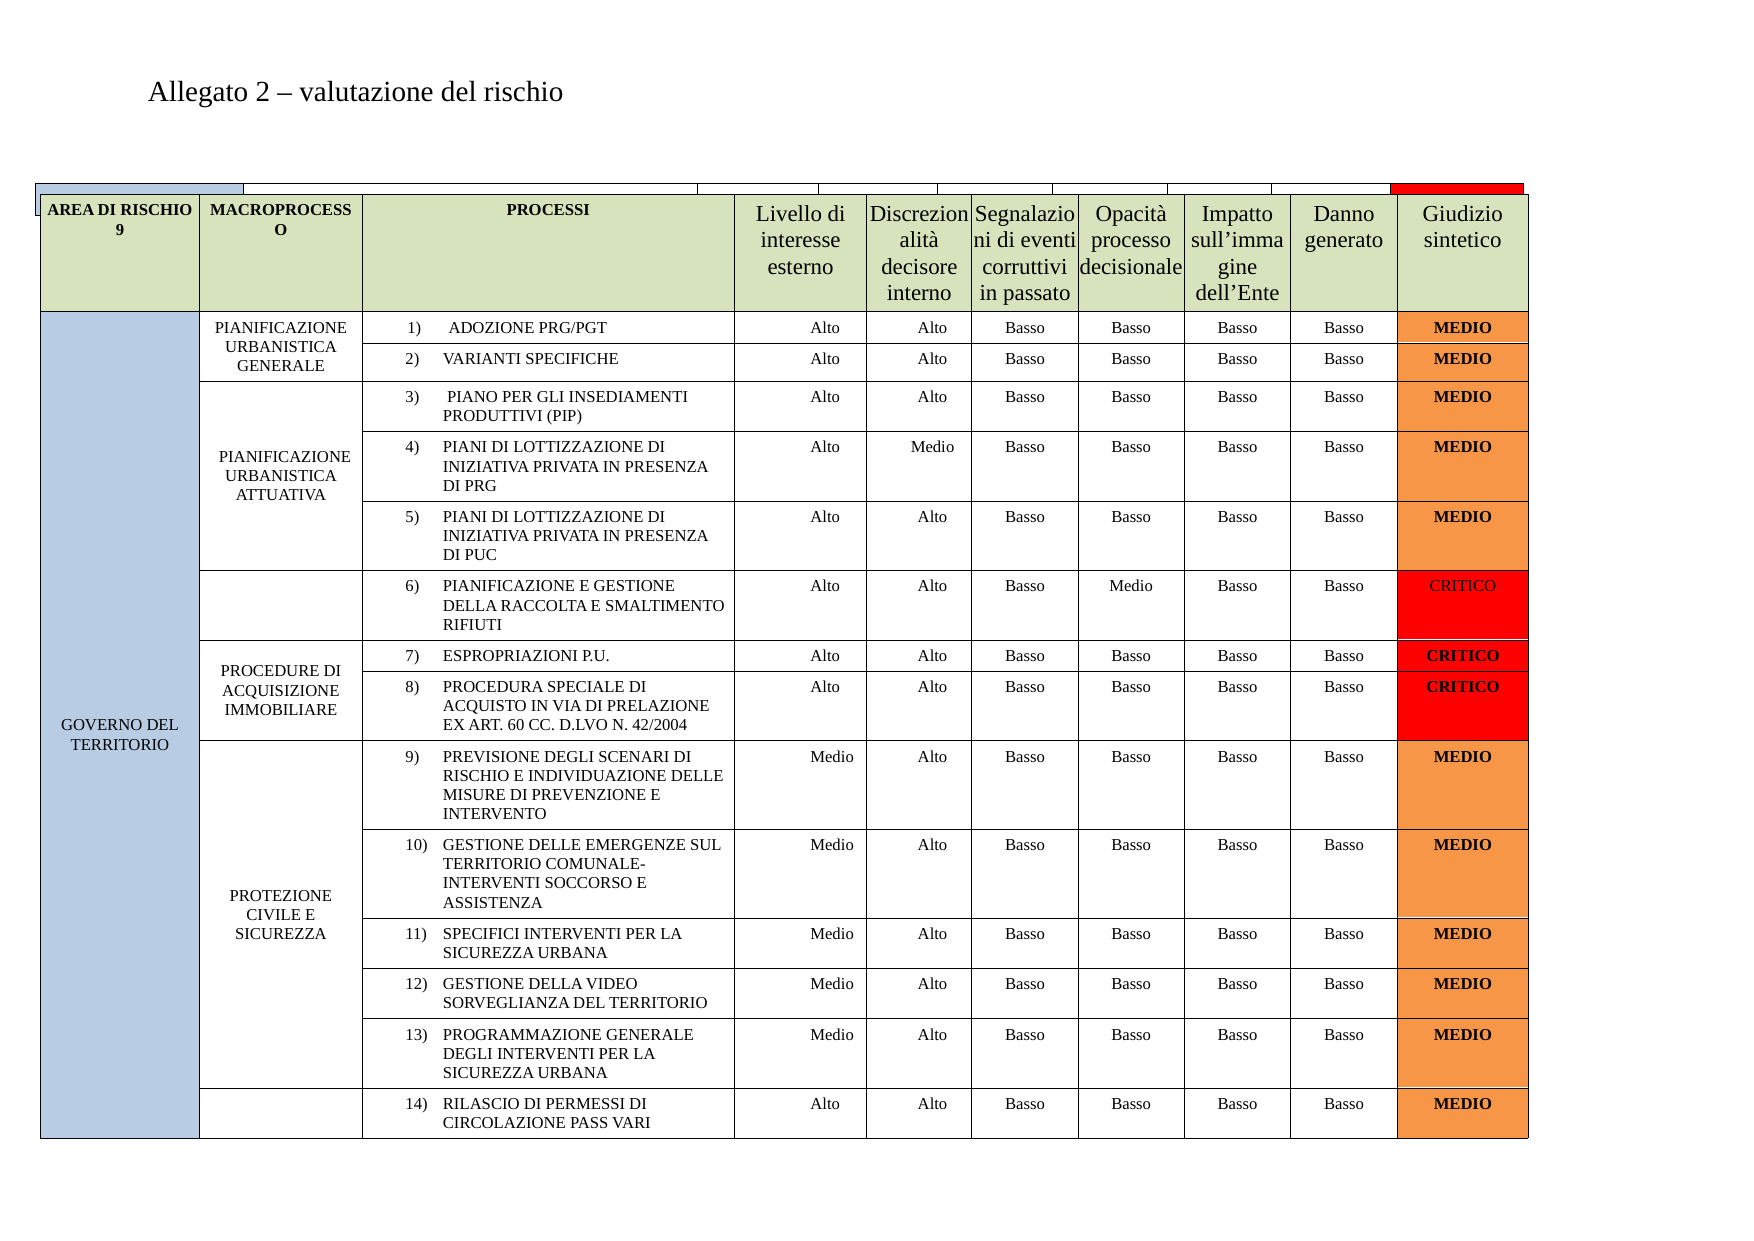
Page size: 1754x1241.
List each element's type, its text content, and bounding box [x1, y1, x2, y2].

table_cell GESTIONE DELLE EMERGENZE SUL TERRITORIO COMUNALE-INTERVENTI SOCCORSO E ASSISTENZA [363, 830, 734, 917]
table_cell Basso [1291, 502, 1397, 570]
table_cell Basso [1185, 344, 1290, 381]
table_cell Basso [1185, 502, 1290, 570]
table_cell Medio [1079, 571, 1184, 639]
table_cell Basso [972, 641, 1078, 671]
table_cell GESTIONE DELLA VIDEO SORVEGLIANZA DEL TERRITORIO [363, 969, 734, 1018]
table_cell Medio [735, 969, 866, 1018]
table_cell Basso [1079, 312, 1184, 342]
table_cell Basso [1079, 969, 1184, 1018]
table_cell Alto [735, 672, 866, 740]
table_cell Basso [1291, 1019, 1397, 1087]
table_cell CRITICO [1398, 571, 1528, 639]
table_cell MEDIO [1398, 432, 1528, 501]
table_cell Basso [972, 1019, 1078, 1087]
table_cell Alto [867, 502, 971, 570]
table_cell Basso [1291, 919, 1397, 968]
table_cell Basso [1291, 344, 1397, 381]
table_header Livello di interesse esterno [735, 195, 866, 311]
table_cell PIANO PER GLI INSEDIAMENTI PRODUTTIVI (PIP) [363, 382, 734, 431]
table_cell MEDIO [1398, 919, 1528, 968]
table_cell Basso [1079, 382, 1184, 431]
table_cell Basso [1185, 312, 1290, 342]
table_cell PIANIFICAZIONE URBANISTICA ATTUATIVA [200, 382, 362, 570]
table_cell Basso [1185, 919, 1290, 968]
table_cell Basso [1079, 741, 1184, 829]
table_cell [36, 184, 243, 215]
table_cell Alto [867, 919, 971, 968]
table_cell Alto [735, 432, 866, 501]
table_cell Basso [972, 502, 1078, 570]
table_cell Basso [1185, 830, 1290, 917]
table_cell Alto [867, 672, 971, 740]
table_cell MEDIO [1398, 344, 1528, 381]
table_cell Alto [735, 502, 866, 570]
table_cell Basso [1185, 382, 1290, 431]
table_cell PROGRAMMAZIONE GENERALE DEGLI INTERVENTI PER LA SICUREZZA URBANA [363, 1019, 734, 1087]
table_cell Basso [1079, 432, 1184, 501]
table_cell Basso [1291, 1089, 1397, 1138]
table_cell Alto [867, 1089, 971, 1138]
table_cell Basso [1185, 432, 1290, 501]
table_cell Basso [972, 919, 1078, 968]
table_cell Basso [1291, 382, 1397, 431]
table_cell Basso [1185, 741, 1290, 829]
table_cell MEDIO [1398, 969, 1528, 1018]
table_cell Basso [1185, 1019, 1290, 1087]
table_cell Basso [972, 969, 1078, 1018]
table_cell Alto [867, 969, 971, 1018]
table_header Segnalazioni di eventi corruttivi in passato [972, 195, 1078, 311]
table_header Opacità processo decisionale [1079, 195, 1184, 311]
table_cell MEDIO [1398, 502, 1528, 570]
table_cell CRITICO [1398, 641, 1528, 671]
table_cell Alto [735, 382, 866, 431]
table_cell VARIANTI SPECIFICHE [363, 344, 734, 381]
table_cell [200, 1089, 362, 1138]
table_cell Basso [1185, 672, 1290, 740]
table_cell PREVISIONE DEGLI SCENARI DI RISCHIO E INDIVIDUAZIONE DELLE MISURE DI PREVENZIONE E INTERVENTO [363, 741, 734, 829]
table_header Danno generato [1291, 195, 1397, 311]
table_cell Alto [867, 344, 971, 381]
table_cell Basso [1079, 1089, 1184, 1138]
table_cell Medio [735, 919, 866, 968]
table_cell SPECIFICI INTERVENTI PER LA SICUREZZA URBANA [363, 919, 734, 968]
table_cell Alto [867, 382, 971, 431]
table_cell Basso [972, 571, 1078, 639]
table_cell Basso [972, 741, 1078, 829]
table_cell MEDIO [1398, 1019, 1528, 1087]
table_cell Basso [1185, 641, 1290, 671]
table_cell PIANIFICAZIONE E GESTIONE DELLA RACCOLTA E SMALTIMENTO RIFIUTI [363, 571, 734, 639]
table_cell Basso [1291, 432, 1397, 501]
table_cell MEDIO [1398, 741, 1528, 829]
table_header MACROPROCESSO [200, 195, 362, 311]
table_cell Basso [1291, 741, 1397, 829]
table_cell RILASCIO DI PERMESSI DI CIRCOLAZIONE PASS VARI [363, 1089, 734, 1138]
table_cell Alto [735, 1089, 866, 1138]
table_cell Basso [1291, 312, 1397, 342]
table_cell Alto [867, 571, 971, 639]
table_cell Basso [972, 344, 1078, 381]
table_cell PROTEZIONE CIVILE E SICUREZZA [200, 741, 362, 1087]
table_cell Basso [1079, 672, 1184, 740]
table_cell Basso [1291, 571, 1397, 639]
table_header Discrezionalità decisore interno [867, 195, 971, 311]
table_cell Alto [867, 641, 971, 671]
table_cell Basso [972, 672, 1078, 740]
table_cell Medio [867, 432, 971, 501]
table_cell Basso [1079, 641, 1184, 671]
table_cell Medio [735, 830, 866, 917]
table_cell Alto [735, 641, 866, 671]
table_cell Medio [735, 741, 866, 829]
table_cell Basso [1079, 502, 1184, 570]
table_cell MEDIO [1398, 312, 1528, 342]
table_cell PIANI DI LOTTIZZAZIONE DI INIZIATIVA PRIVATA IN PRESENZA DI PUC [363, 502, 734, 570]
table_cell Basso [972, 830, 1078, 917]
table_cell Basso [1291, 641, 1397, 671]
table_cell Basso [972, 1089, 1078, 1138]
table_header AREA DI RISCHIO 9 [41, 195, 199, 311]
table_cell MEDIO [1398, 382, 1528, 431]
table_cell Basso [1291, 830, 1397, 917]
table_cell MEDIO [1398, 1089, 1528, 1138]
table_cell Basso [1291, 672, 1397, 740]
table_cell Basso [972, 312, 1078, 342]
table_cell [244, 184, 697, 194]
table_cell Alto [735, 344, 866, 381]
table_cell CRITICO [1398, 672, 1528, 740]
table_cell GOVERNO DEL TERRITORIO [41, 312, 199, 1138]
table_cell PIANI DI LOTTIZZAZIONE DI INIZIATIVA PRIVATA IN PRESENZA DI PRG [363, 432, 734, 501]
table_cell PROCEDURA SPECIALE DI ACQUISTO IN VIA DI PRELAZIONE EX ART. 60 CC. D.LVO N. 42/2004 [363, 672, 734, 740]
table_cell Basso [1185, 1089, 1290, 1138]
table_cell Basso [1185, 571, 1290, 639]
table_cell Alto [735, 571, 866, 639]
table_cell PIANIFICAZIONE URBANISTICA GENERALE [200, 312, 362, 381]
table_cell ESPROPRIAZIONI P.U. [363, 641, 734, 671]
table_header Giudizio sintetico [1398, 195, 1528, 311]
table_cell Basso [972, 432, 1078, 501]
table_header Impatto sull’immagine dell’Ente [1185, 195, 1290, 311]
table_cell Basso [1291, 969, 1397, 1018]
table_cell Medio [735, 1019, 866, 1087]
table_cell [200, 571, 362, 639]
table_cell Alto [867, 312, 971, 342]
table_header PROCESSI [363, 195, 734, 311]
table_cell Basso [1185, 969, 1290, 1018]
table_cell Alto [867, 1019, 971, 1087]
table_cell MEDIO [1398, 830, 1528, 917]
table_cell Alto [867, 741, 971, 829]
table_cell Basso [972, 382, 1078, 431]
table_cell Basso [1079, 919, 1184, 968]
table_cell Basso [1079, 830, 1184, 917]
table_cell ADOZIONE PRG/PGT [363, 312, 734, 342]
table_cell Basso [1079, 344, 1184, 381]
table_cell Basso [1079, 1019, 1184, 1087]
table_cell PROCEDURE DI ACQUISIZIONE IMMOBILIARE [200, 641, 362, 740]
table_cell Alto [867, 830, 971, 917]
table_cell Alto [735, 312, 866, 342]
